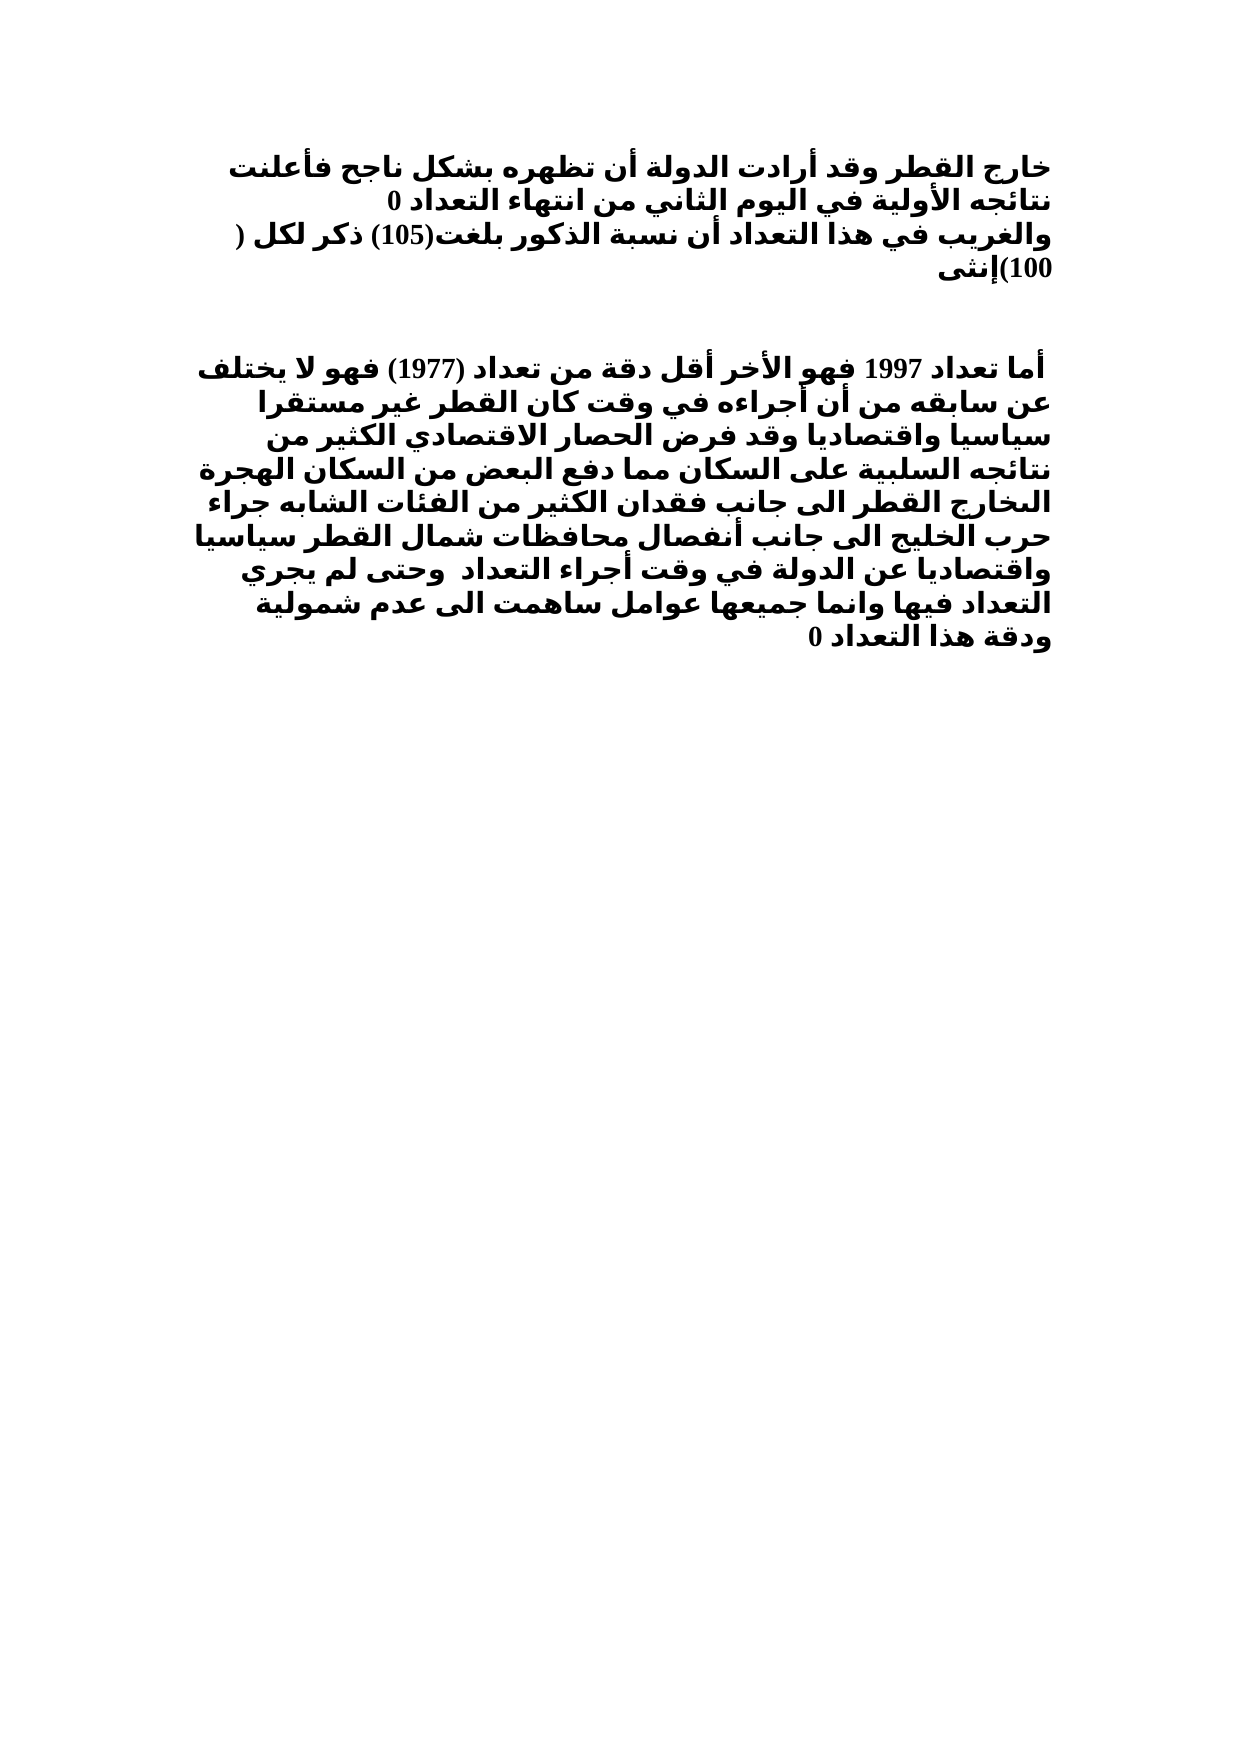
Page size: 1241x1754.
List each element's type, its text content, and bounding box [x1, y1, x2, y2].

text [187, 150, 1053, 217]
text والغريب في هذا التعداد أن نسبة الذكور بلغت(105) ذكر لكل (100)إنثى [187, 217, 1053, 284]
text أما تعداد 1997 فهو الأخر أقل دقة من تعداد (1977) فهو لا يختلف عن سابقه من أن أجراءه في وقت كان القطر غير مستقرا سياسيا واقتصاديا وقد فرض الحصار الاقتصادي الكثير من نتائجه السلبية على السكان مما دفع البعض من السكان الهجرة الىخارج القطر الى جانب فقدان الكثير من الفئات الشابه جراء حرب الخليج الى جانب أنفصال محافظات شمال القطر سياسيا واقتصاديا عن الدولة في وقت أجراء التعداد وحتى لم يجري التعداد فيها وانما جميعها عوامل ساهمت الى عدم شمولية ودقة هذا التعداد 0 [187, 351, 1053, 653]
